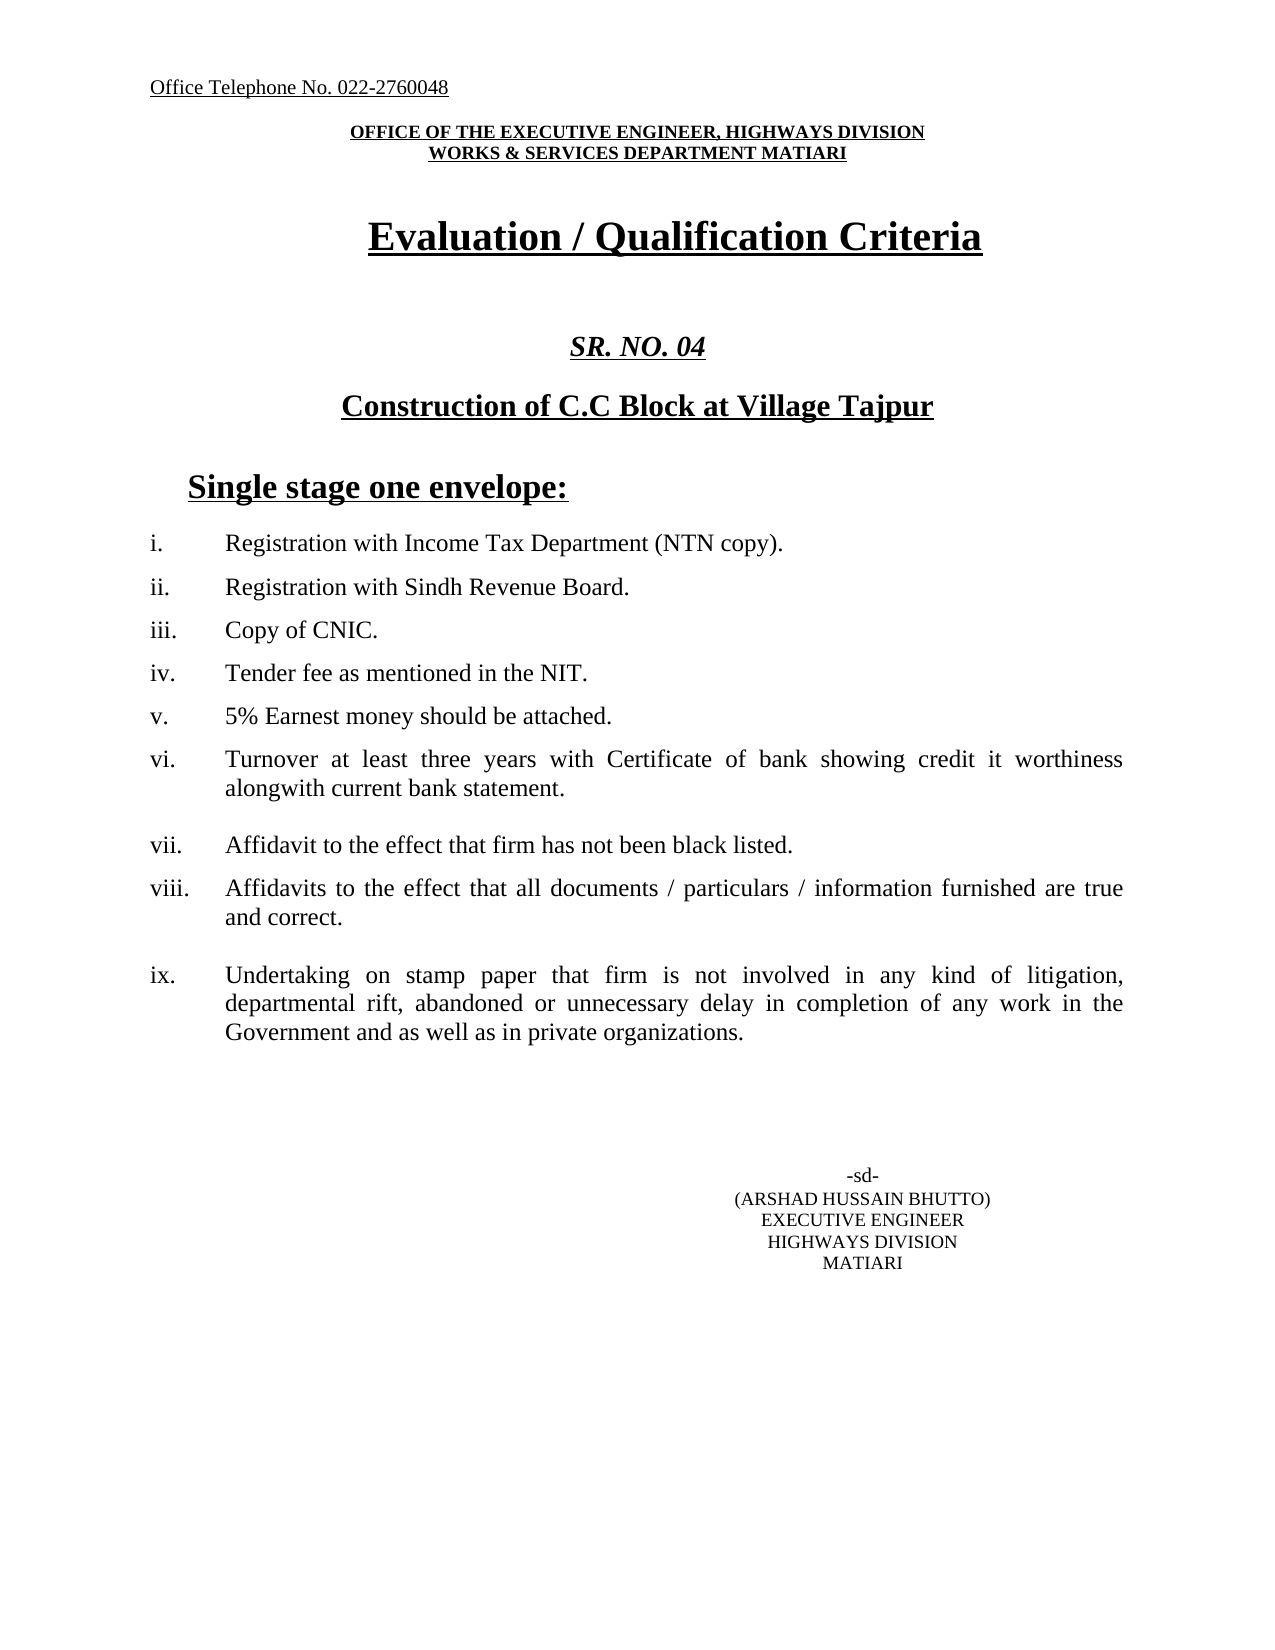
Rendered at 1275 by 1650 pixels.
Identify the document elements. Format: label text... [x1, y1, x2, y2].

text SR. NO. 04 [150, 329, 1125, 363]
list iv. Tender fee as mentioned in the NIT. [150, 658, 1125, 687]
list vii. Affidavit to the effect that firm has not been black listed. [150, 830, 1125, 859]
text Office Telephone No. 022-2760048 [150, 75, 1125, 99]
text (ARSHAD HUSSAIN BHUTTO) [150, 1187, 1125, 1209]
text Single stage one envelope: [150, 466, 1125, 506]
list iii. Copy of CNIC. [150, 615, 1125, 643]
text EXECUTIVE ENGINEER [150, 1209, 1125, 1231]
text Construction of C.C Block at Village Tajpur [150, 387, 1125, 423]
list ix. Undertaking on stamp paper that firm is not involved in any kind of litigation, departmental rift, abandoned or unnecessary delay in completion of any work in the Government and as well as in private organizations. [150, 960, 1125, 1046]
list ii. Registration with Sindh Revenue Board. [150, 572, 1125, 600]
list i. Registration with Income Tax Department (NTN copy). [150, 528, 1125, 557]
text WORKS & SERVICES DEPARTMENT MATIARI [150, 142, 1125, 164]
text OFFICE OF THE EXECUTIVE ENGINEER, HIGHWAYS DIVISION [150, 121, 1125, 142]
text -sd- [150, 1163, 1125, 1187]
list v. 5% Earnest money should be attached. [150, 701, 1125, 730]
list vi. Turnover at least three years with Certificate of bank showing credit it worthiness alongwith current bank statement. [150, 744, 1125, 802]
text HIGHWAYS DIVISION [600, 1231, 1125, 1252]
text Evaluation / Qualification Criteria [225, 212, 1125, 260]
list viii. Affidavits to the effect that all documents / particulars / information furnished are true and correct. [150, 873, 1125, 931]
text MATIARI [525, 1252, 1125, 1274]
